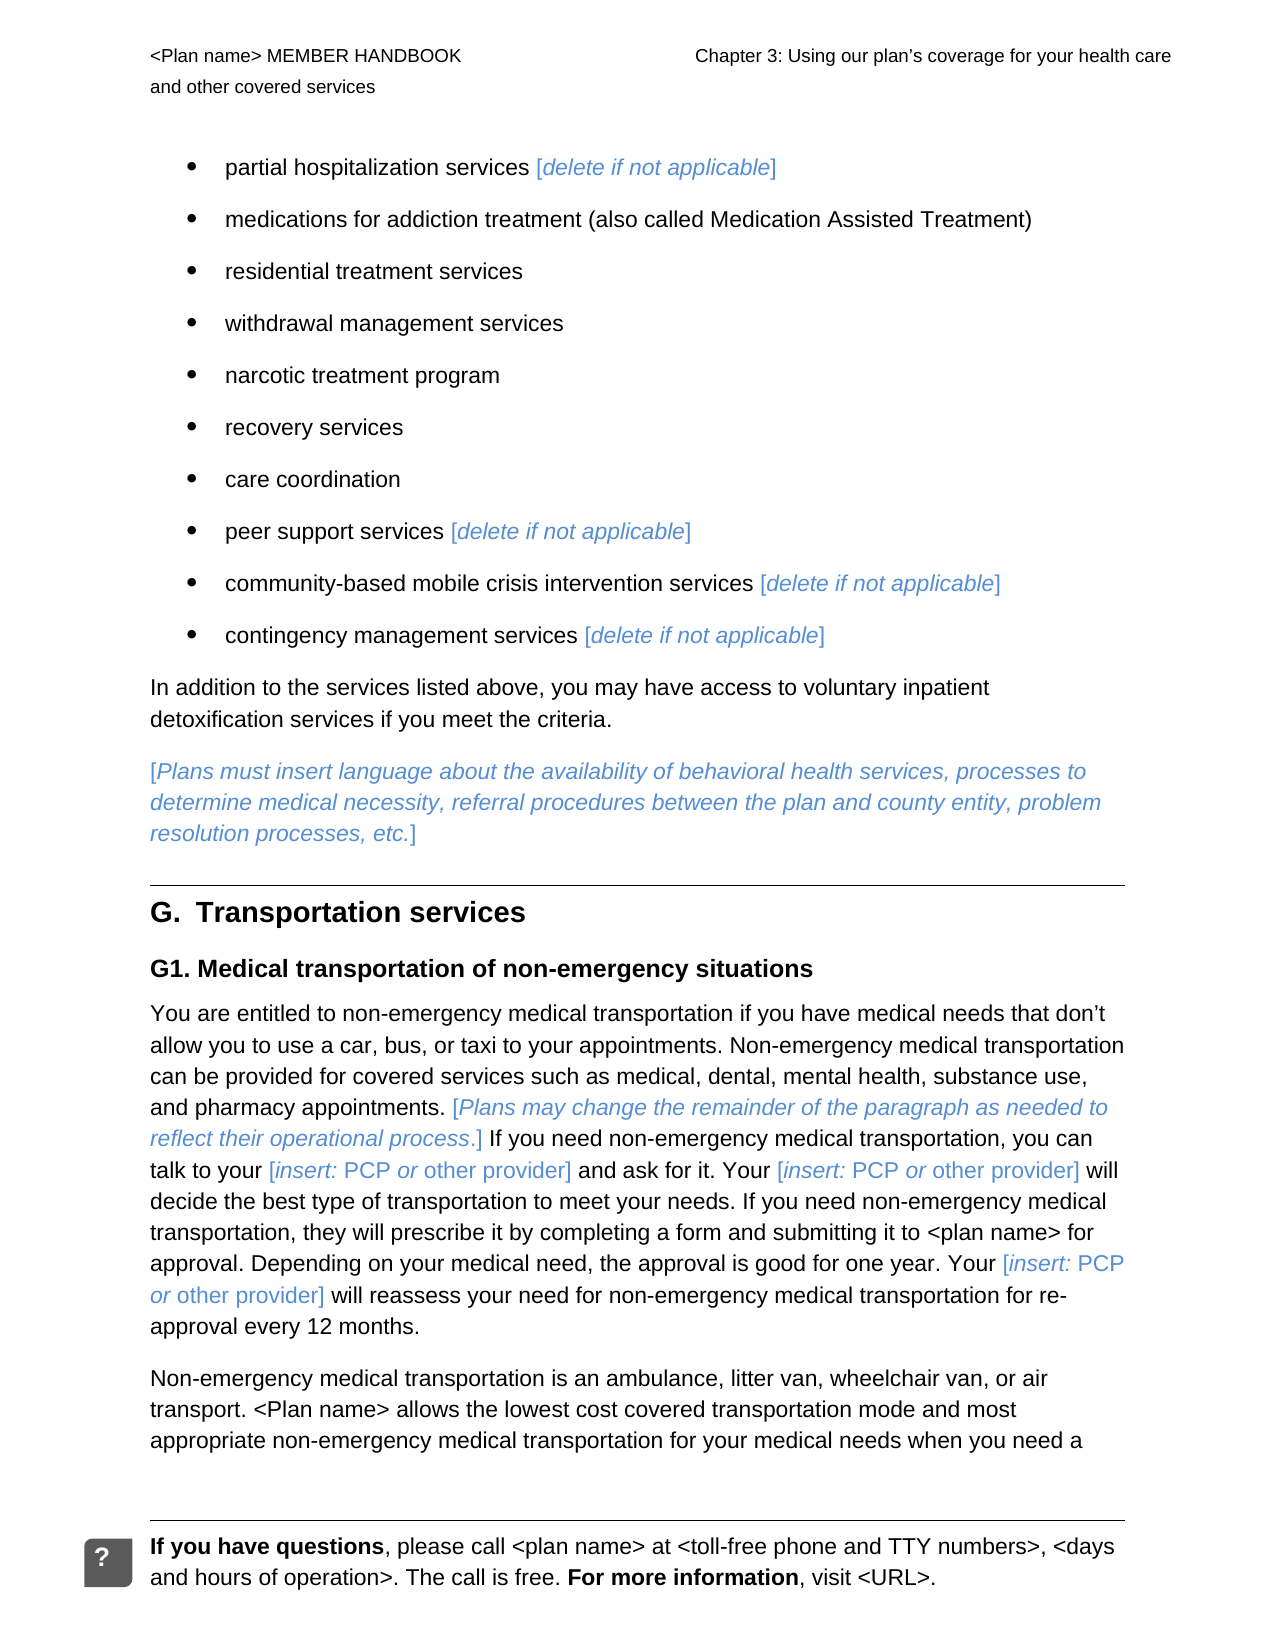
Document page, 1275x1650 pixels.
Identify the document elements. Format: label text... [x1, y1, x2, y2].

text [Plans must insert language about the availability of behavioral health services, processes to determine medical necessity, referral procedures between the plan and county entity, problem resolution processes, etc.] [150, 754, 1125, 848]
text In addition to the services listed above, you may have access to voluntary inpatient detoxification services if you meet the criteria. [150, 671, 1125, 733]
text recovery services [187, 410, 1050, 442]
subtitle Transportation services [150, 886, 1125, 930]
text partial hospitalization services [delete if not applicable] [187, 150, 1050, 181]
text contingency management services [delete if not applicable] [187, 619, 1050, 650]
text medications for addiction treatment (also called Medication Assisted Treatment) [187, 202, 1050, 233]
subtitle G1. Medical transportation of non-emergency situations [150, 951, 1050, 984]
text residential treatment services [187, 254, 1050, 285]
text peer support services [delete if not applicable] [187, 514, 1050, 546]
text community-based mobile crisis intervention services [delete if not applicable] [187, 567, 1050, 598]
text narcotic treatment program [187, 358, 1050, 389]
text care coordination [187, 462, 1050, 494]
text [150, 1361, 1125, 1455]
text You are entitled to non-emergency medical transportation if you have medical needs that don’t allow you to use a car, bus, or taxi to your appointments. Non-emergency medical transportation can be provided for covered services such as medical, dental, mental health, substance use, and pharmacy appointments. [Plans may change the remainder of the paragraph as needed to reflect their operational process.] If you need non-emergency medical transportation, you can talk to your [insert: PCP or other provider] and ask for it. Your [insert: PCP or other provider] will decide the best type of transportation to meet your needs. If you need non-emergency medical transportation, they will prescribe it by completing a form and submitting it to <plan name> for approval. Depending on your medical need, the approval is good for one year. Your [insert: PCP or other provider] will reassess your need for non-emergency medical transportation for re-approval every 12 months. [150, 997, 1125, 1341]
text withdrawal management services [187, 306, 1050, 337]
